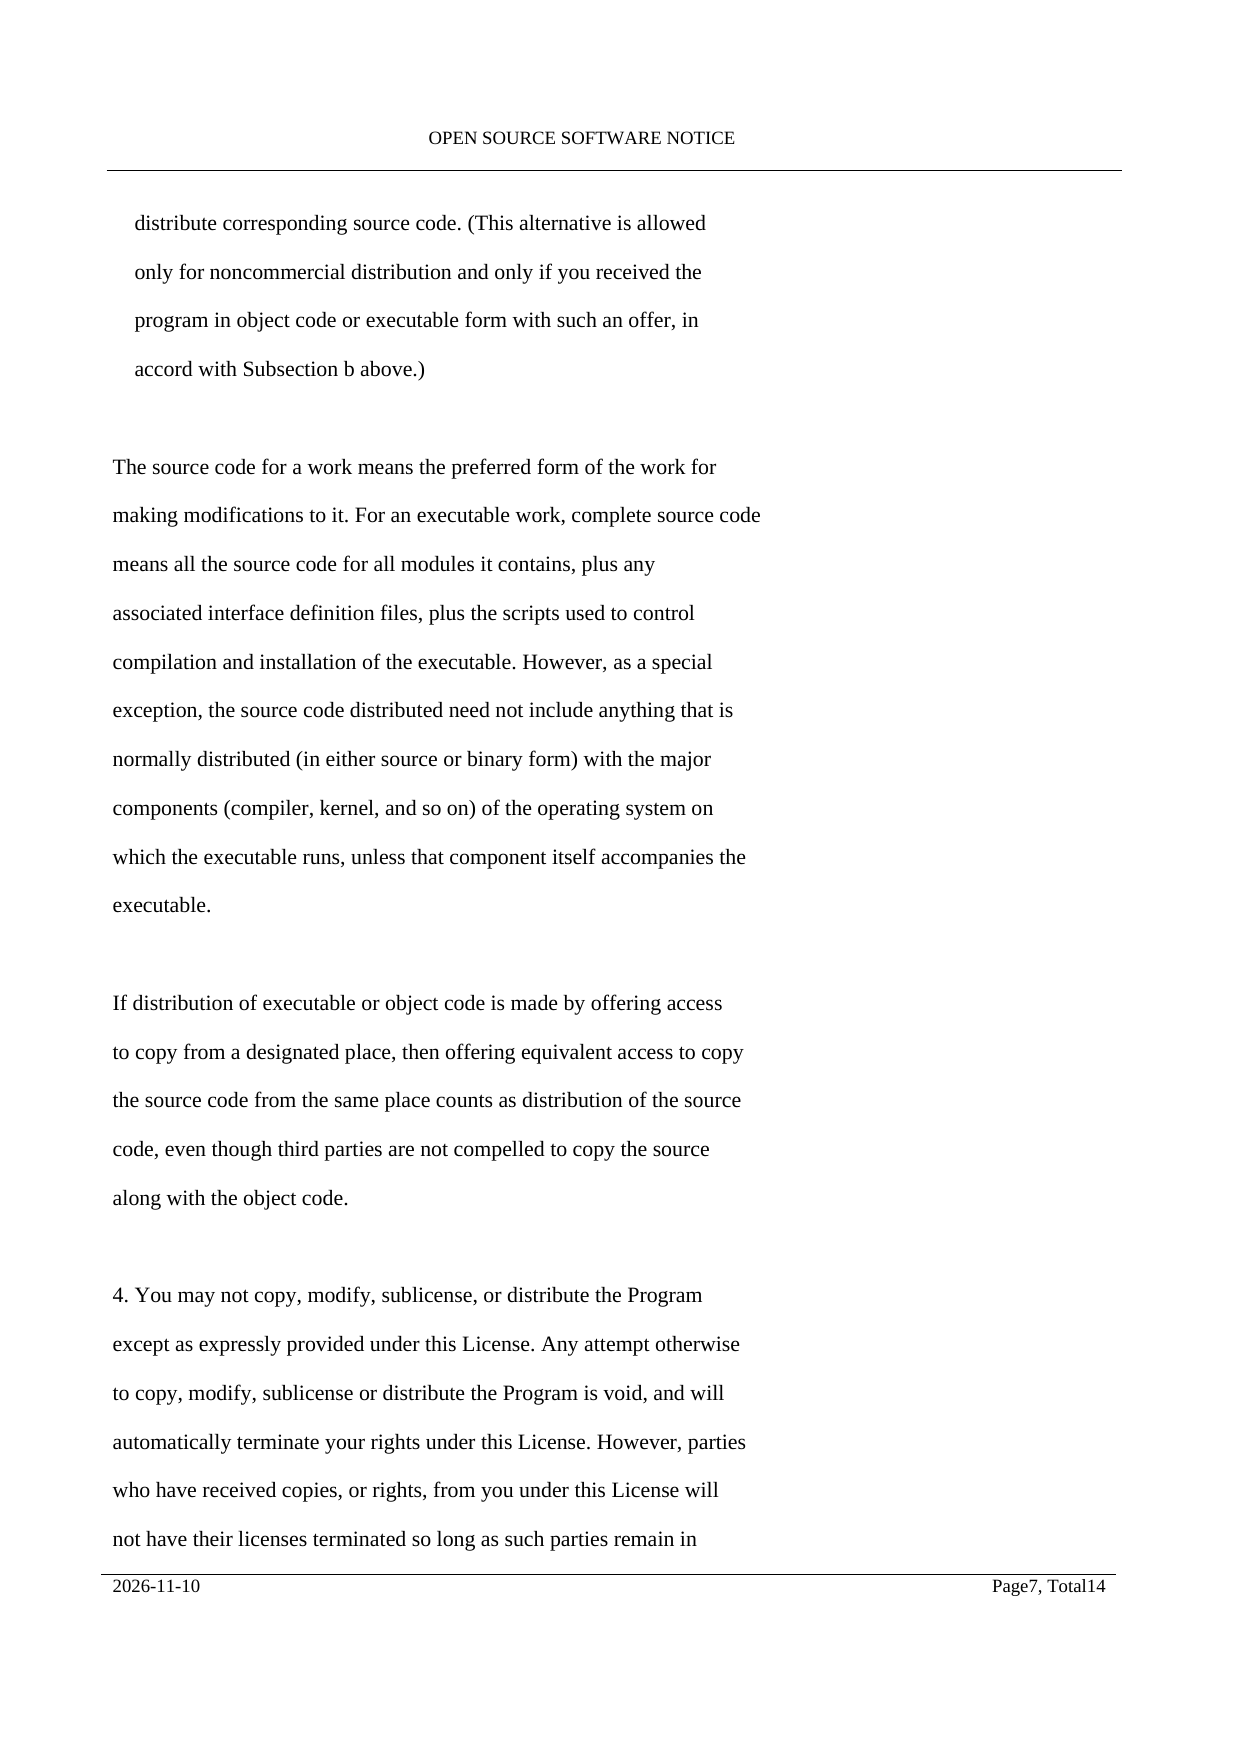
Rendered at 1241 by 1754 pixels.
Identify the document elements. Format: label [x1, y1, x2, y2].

text [112, 206, 1128, 1555]
